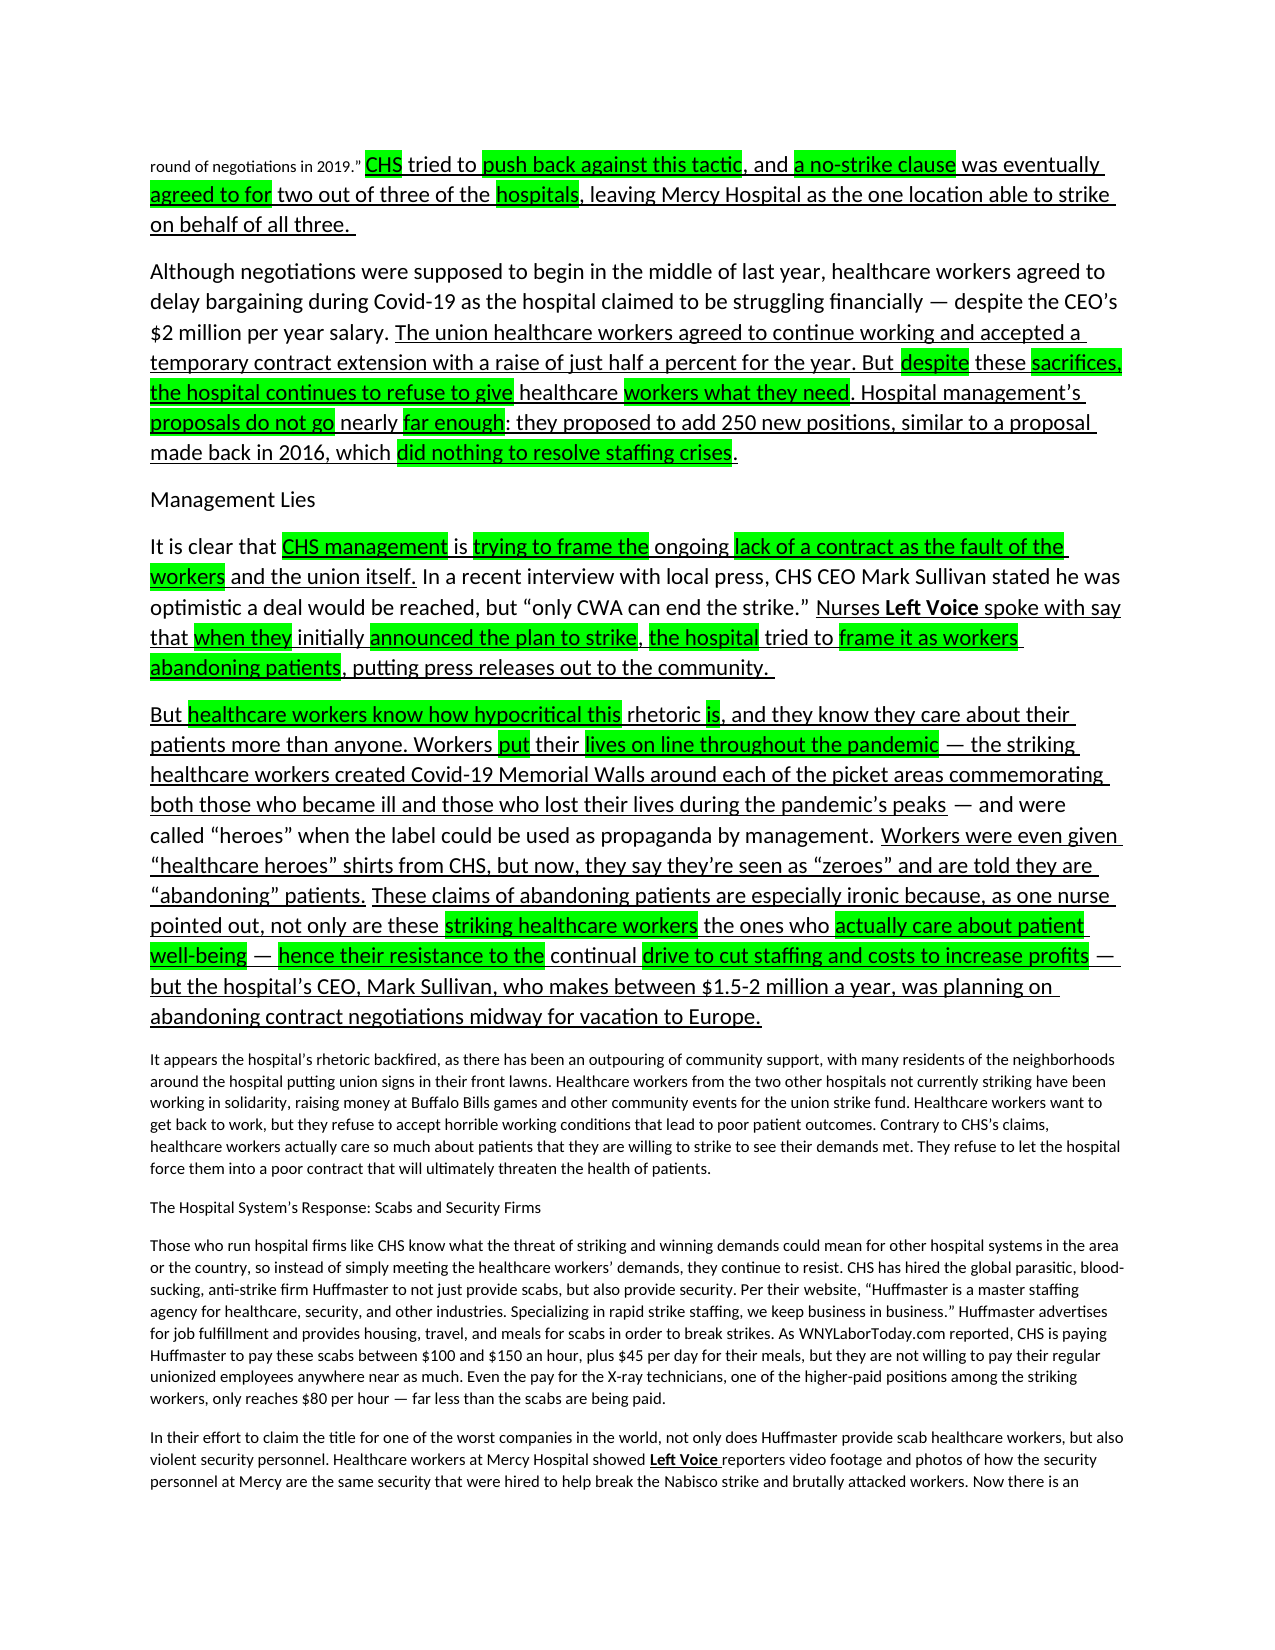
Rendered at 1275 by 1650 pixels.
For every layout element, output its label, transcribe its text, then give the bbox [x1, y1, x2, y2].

text Those who run hospital firms like CHS know what the threat of striking and winning demands could mean for other hospital systems in the area or the country, so instead of simply meeting the healthcare workers’ demands, they continue to resist. CHS has hired the global parasitic, blood-sucking, anti-strike firm Huffmaster to not just provide scabs, but also provide security. Per their website, “Huffmaster is a master staffing agency for healthcare, security, and other industries. Specializing in rapid strike staffing, we keep business in business.” Huffmaster advertises for job fulfillment and provides housing, travel, and meals for scabs in order to break strikes. As WNYLaborToday.com reported, CHS is paying Huffmaster to pay these scabs between $100 and $150 an hour, plus $45 per day for their meals, but they are not willing to pay their regular unionized employees anywhere near as much. Even the pay for the X-ray technicians, one of the higher-paid positions among the striking workers, only reaches $80 per hour — far less than the scabs are being paid. [150, 1235, 1125, 1409]
text The Hospital System’s Response: Scabs and Security Firms [150, 1197, 1125, 1217]
text It is clear that CHS management is trying to frame the ongoing lack of a contract as the fault of the workers and the union itself. In a recent interview with local press, CHS CEO Mark Sullivan stated he was optimistic a deal would be reached, but “only CWA can end the strike.” Nurses Left Voice spoke with say that when they initially announced the plan to strike, the hospital tried to frame it as workers abandoning patients, putting press releases out to the community. [150, 532, 1125, 681]
text Although negotiations were supposed to begin in the middle of last year, healthcare workers agreed to delay bargaining during Covid-19 as the hospital claimed to be struggling financially — despite the CEO’s $2 million per year salary. The union healthcare workers agreed to continue working and accepted a temporary contract extension with a raise of just half a percent for the year. But despite these sacrifices, the hospital continues to refuse to give healthcare workers what they need. Hospital management’s proposals do not go nearly far enough: they proposed to add 250 new positions, similar to a proposal made back in 2016, which did nothing to resolve staffing crises. [150, 257, 1125, 467]
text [150, 1427, 1125, 1491]
text Management Lies [150, 485, 1125, 513]
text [150, 150, 1125, 238]
text But healthcare workers know how hypocritical this rhetoric is, and they know they care about their patients more than anyone. Workers put their lives on line throughout the pandemic — the striking healthcare workers created Covid-19 Memorial Walls around each of the picket areas commemorating both those who became ill and those who lost their lives during the pandemic’s peaks — and were called “heroes” when the label could be used as propaganda by management. Workers were even given “healthcare heroes” shirts from CHS, but now, they say they’re seen as “zeroes” and are told they are “abandoning” patients. These claims of abandoning patients are especially ironic because, as one nurse pointed out, not only are these striking healthcare workers the ones who actually care about patient well-being — hence their resistance to the continual drive to cut staffing and costs to increase profits — but the hospital’s CEO, Mark Sullivan, who makes between $1.5-2 million a year, was planning on abandoning contract negotiations midway for vacation to Europe. [150, 700, 1125, 1030]
text It appears the hospital’s rhetoric backfired, as there has been an outpouring of community support, with many residents of the neighborhoods around the hospital putting union signs in their front lawns. Healthcare workers from the two other hospitals not currently striking have been working in solidarity, raising money at Buffalo Bills games and other community events for the union strike fund. Healthcare workers want to get back to work, but they refuse to accept horrible working conditions that lead to poor patient outcomes. Contrary to CHS’s claims, healthcare workers actually care so much about patients that they are willing to strike to see their demands met. They refuse to let the hospital force them into a poor contract that will ultimately threaten the health of patients. [150, 1049, 1125, 1179]
